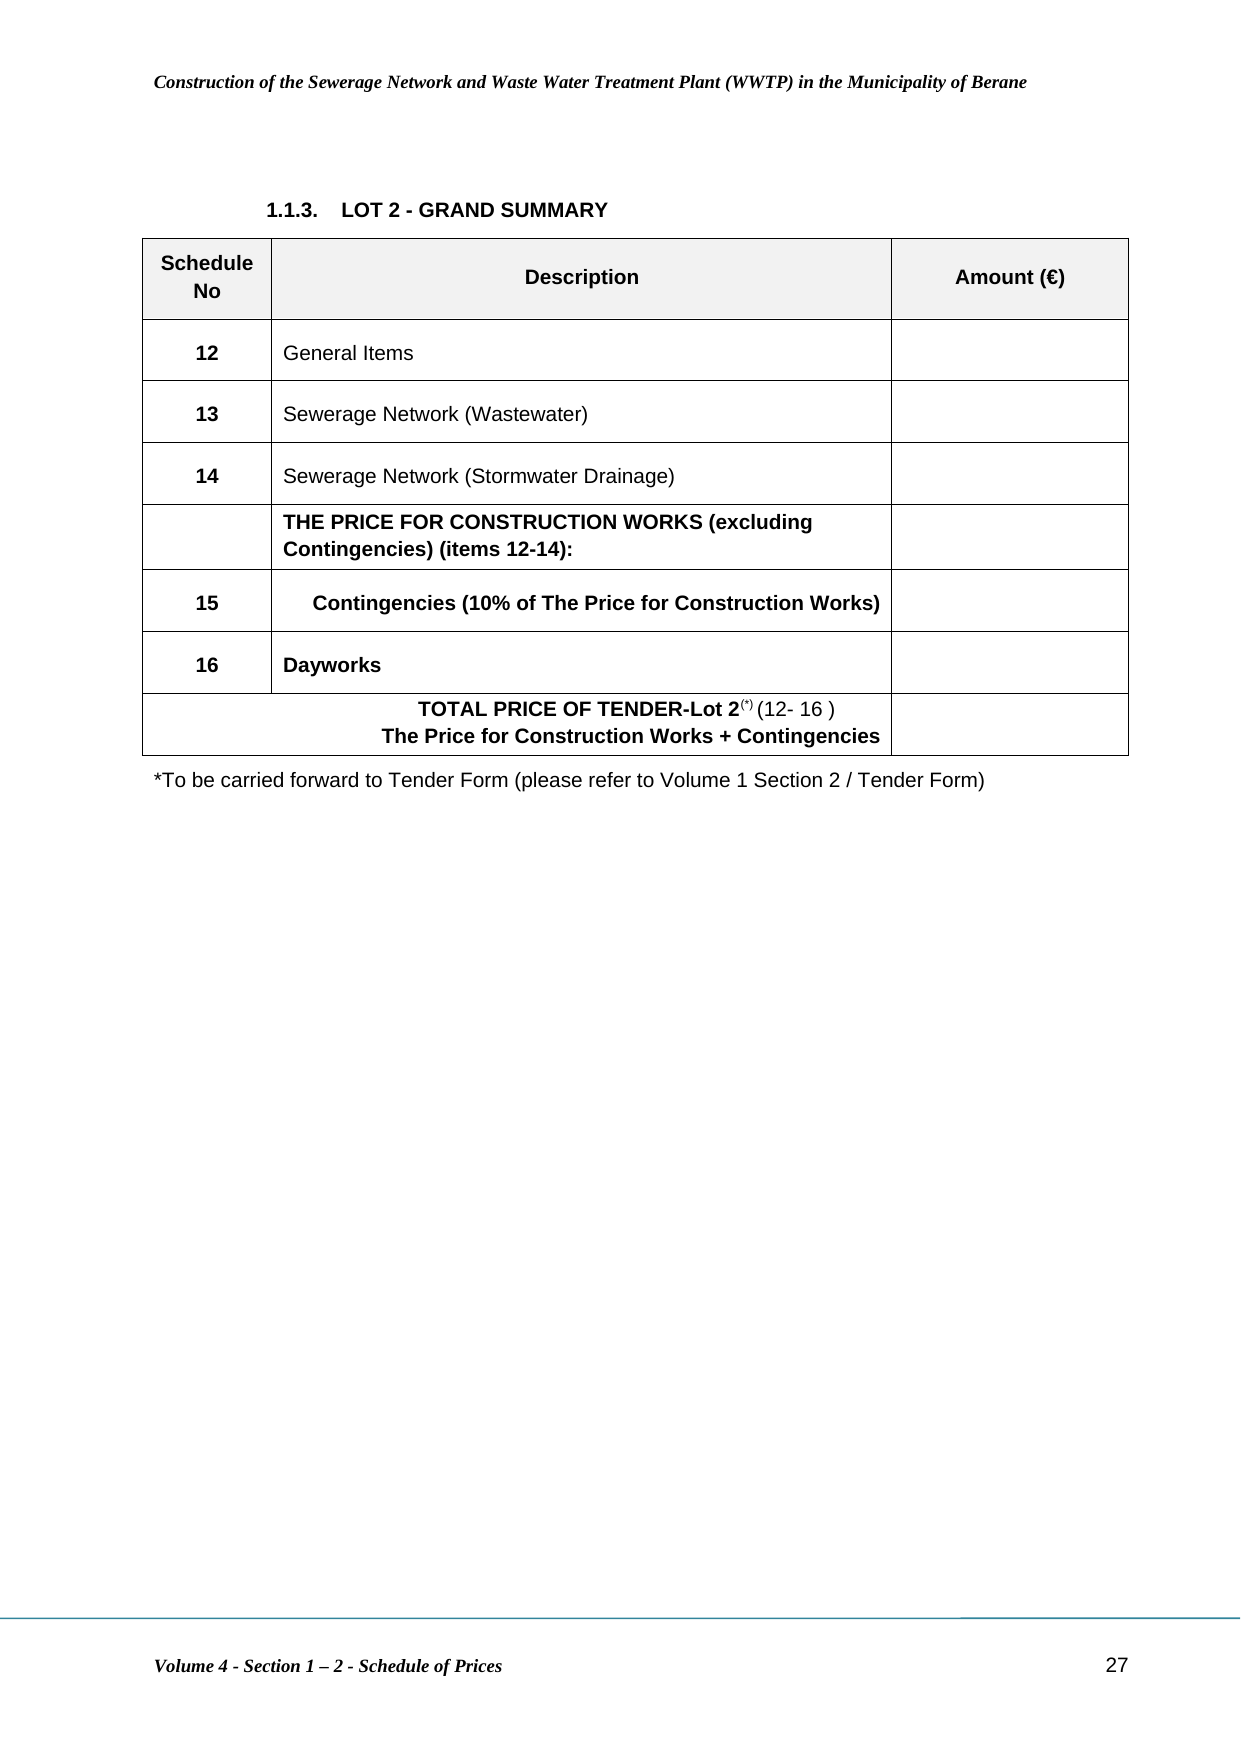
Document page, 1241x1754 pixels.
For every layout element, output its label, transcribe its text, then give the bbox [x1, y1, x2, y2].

table_cell THE PRICE FOR CONSTRUCTION WORKS (excluding Contingencies) (items 12-14): [272, 505, 891, 569]
table_cell TOTAL PRICE OF TENDER-Lot 2(*) (12- 16 ) The Price for Construction Works + Contingencies [143, 694, 891, 755]
table_cell Sewerage Network (Wastewater) [272, 381, 891, 442]
table_cell General Items [272, 320, 891, 380]
table_cell 15 [143, 570, 271, 631]
table_cell 16 [143, 632, 271, 693]
table_cell [892, 505, 1128, 569]
table_cell [892, 320, 1128, 380]
table_cell [892, 381, 1128, 442]
table_cell Sewerage Network (Stormwater Drainage) [272, 443, 891, 504]
subtitle LOT 2 - GRAND SUMMARY [266, 197, 1104, 221]
table_cell [892, 443, 1128, 504]
table_header Description [272, 239, 891, 318]
table_cell Contingencies (10% of The Price for Construction Works) [272, 570, 891, 631]
table_cell [892, 694, 1128, 755]
table_cell [892, 570, 1128, 631]
table_cell 12 [143, 320, 271, 380]
table_cell [143, 505, 271, 569]
table_header Amount (€) [892, 239, 1128, 318]
table_cell 13 [143, 381, 271, 442]
table_cell Dayworks [272, 632, 891, 693]
table_cell [892, 632, 1128, 693]
table_cell 14 [143, 443, 271, 504]
text *To be carried forward to Tender Form (please refer to Volume 1 Section 2 / Tender Form) [153, 768, 1104, 792]
table_header Schedule No [143, 239, 271, 318]
